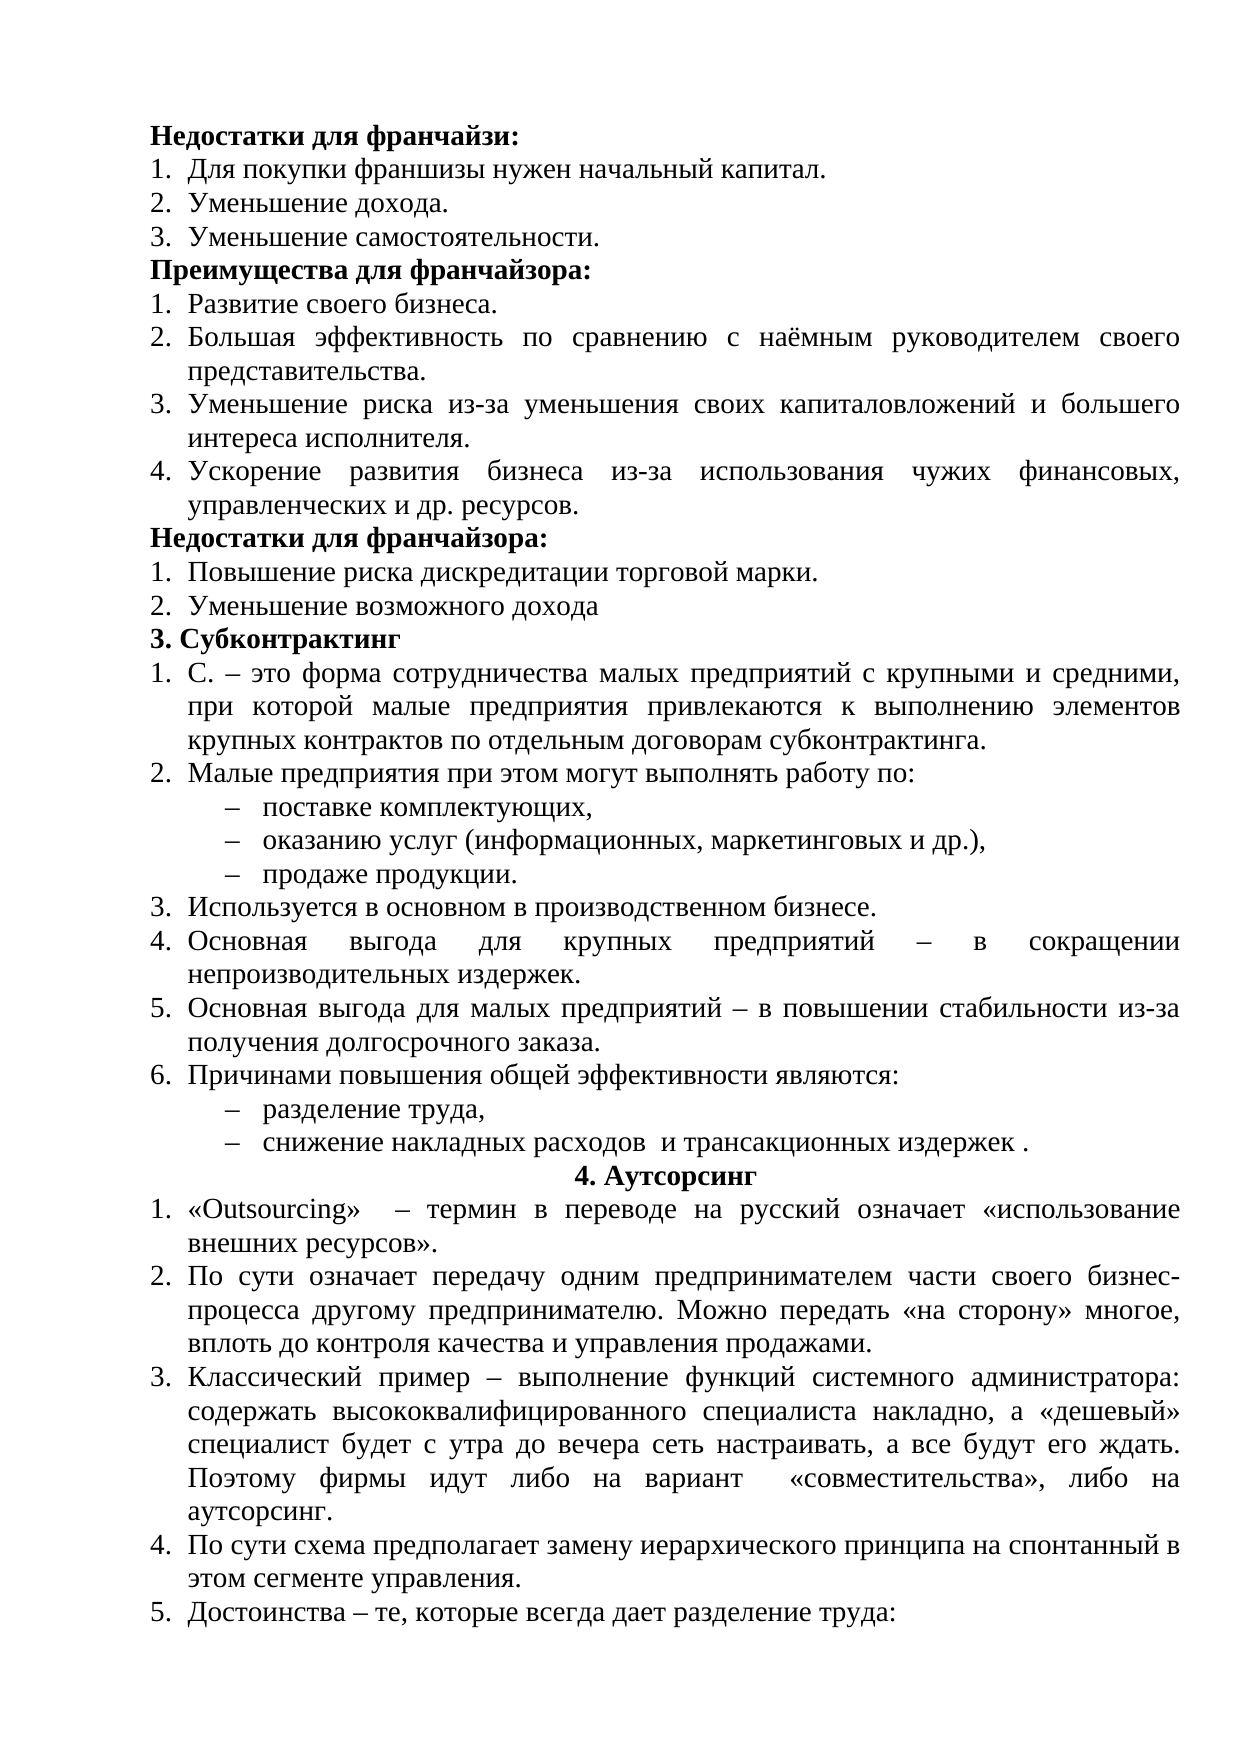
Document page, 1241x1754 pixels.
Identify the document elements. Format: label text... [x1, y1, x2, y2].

text Недостатки для франчайзи: [150, 118, 1181, 152]
list Повышение риска дискредитации торговой марки. [150, 554, 1181, 588]
list Достоинства – те, которые всегда дает разделение труда: [150, 1594, 1181, 1627]
list Причинами повышения общей эффективности являются: [150, 1057, 1181, 1091]
list С. – это форма сотрудничества малых предприятий с крупными и средними, при которой малые предприятия привлекаются к выполнению элементов крупных контрактов по отдельным договорам субконтрактинга. [150, 655, 1181, 755]
list Классический пример – выполнение функций системного администратора: содержать высококвалифицированного специалиста накладно, а «дешевый» специалист будет с утра до вечера сеть настраивать, а все будут его ждать. Поэтому фирмы идут либо на вариант «совместительства», либо на аутсорсинг. [150, 1359, 1181, 1527]
text Преимущества для франчайзора: [150, 252, 1181, 286]
list «Outsourcing» – термин в переводе на русский означает «использование внешних ресурсов». [150, 1191, 1181, 1258]
list Основная выгода для малых предприятий – в повышении стабильности из-за получения долгосрочного заказа. [150, 990, 1181, 1057]
list Уменьшение возможного дохода [150, 588, 1181, 621]
text Недостатки для франчайзора: [150, 521, 1181, 554]
list Основная выгода для крупных предприятий – в сокращении непроизводительных издержек. [150, 923, 1181, 990]
text 3. Субконтрактинг [150, 621, 1181, 655]
list разделение труда, [225, 1091, 1181, 1124]
list Малые предприятия при этом могут выполнять работу по: [150, 755, 1181, 789]
list По сути означает передачу одним предпринимателем части своего бизнес-процесса другому предпринимателю. Можно передать «на сторону» многое, вплоть до контроля качества и управления продажами. [150, 1258, 1181, 1359]
list Большая эффективность по сравнению с наёмным руководителем своего представительства. [150, 319, 1181, 386]
list Развитие своего бизнеса. [150, 286, 1181, 319]
list По сути схема предполагает замену иерархического принципа на спонтанный в этом сегменте управления. [150, 1527, 1181, 1594]
list продаже продукции. [225, 856, 1181, 889]
list Уменьшение риска из-за уменьшения своих капиталовложений и большего интереса исполнителя. [150, 386, 1181, 453]
list Используется в основном в производственном бизнесе. [150, 889, 1181, 923]
list Уменьшение самостоятельности. [150, 219, 1181, 252]
list Для покупки франшизы нужен начальный капитал. [150, 152, 1181, 185]
list оказанию услуг (информационных, маркетинговых и др.), [225, 822, 1181, 856]
list Уменьшение дохода. [150, 185, 1181, 219]
list снижение накладных расходов и трансакционных издержек . [225, 1124, 1181, 1158]
list Ускорение развития бизнеса из-за использования чужих финансовых, управленческих и др. ресурсов. [150, 453, 1181, 521]
list поставке комплектующих, [225, 789, 1181, 822]
text 4. Аутсорсинг [150, 1158, 1181, 1191]
